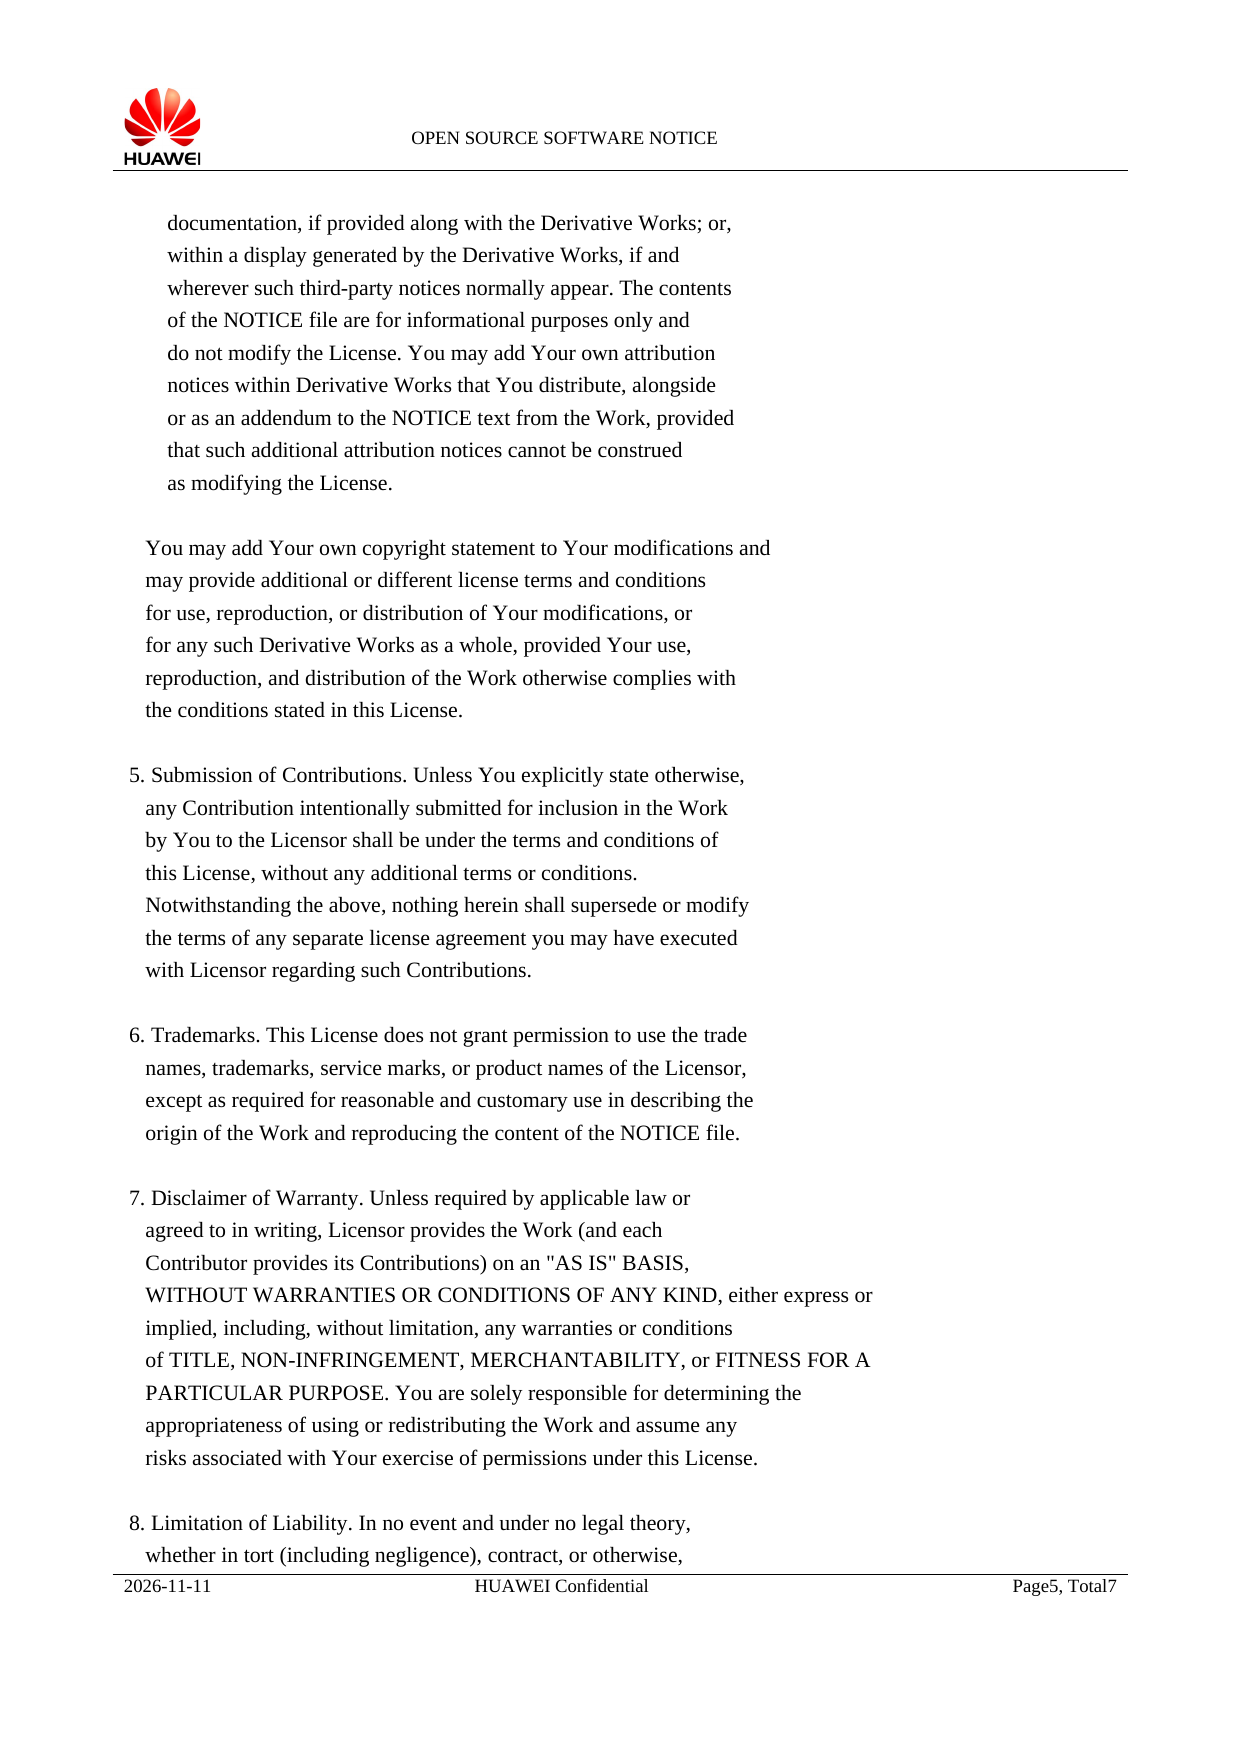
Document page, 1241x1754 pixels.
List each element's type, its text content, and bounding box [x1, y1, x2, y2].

picture [124, 88, 201, 165]
